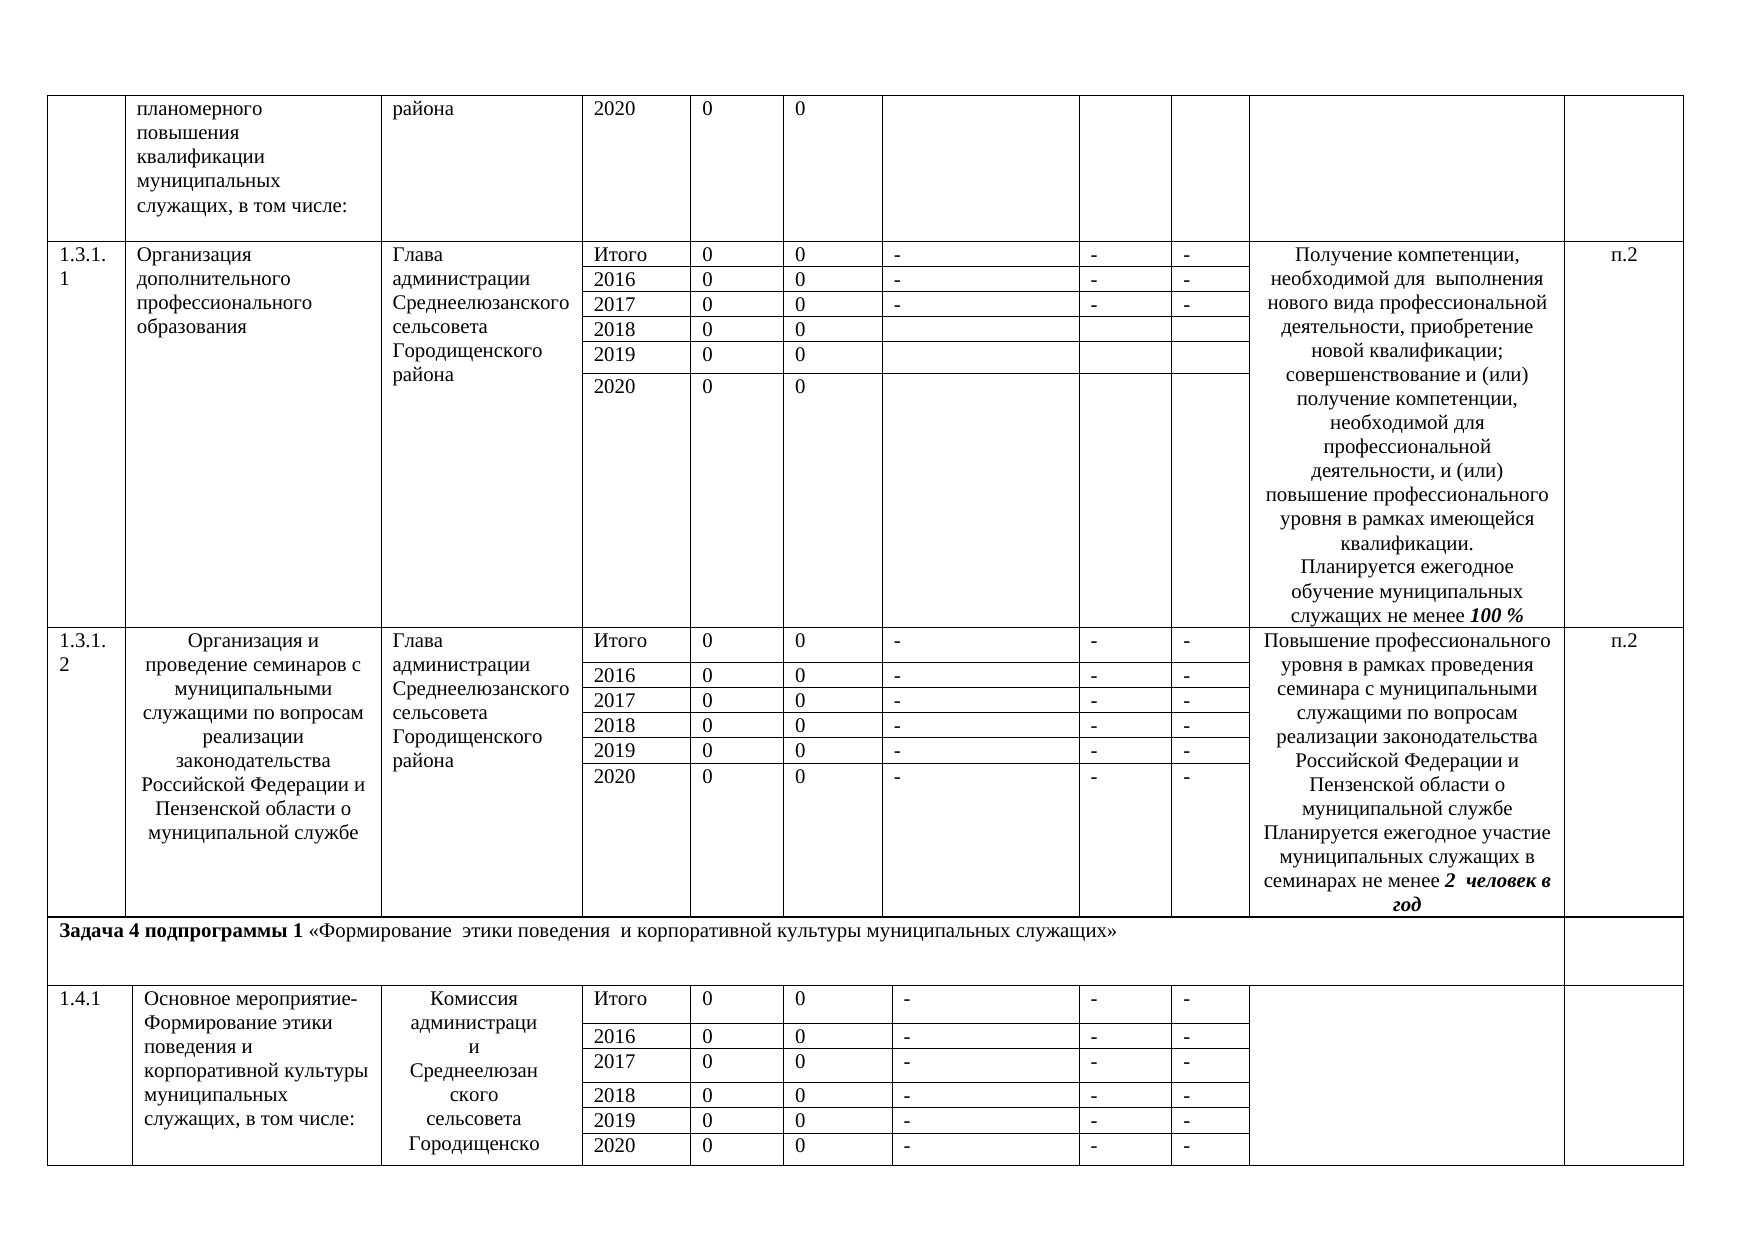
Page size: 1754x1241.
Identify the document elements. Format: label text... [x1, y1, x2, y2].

table_cell 0 [691, 663, 783, 687]
table_cell - [1080, 1134, 1171, 1165]
table_cell - [893, 1134, 1079, 1165]
table_cell - [893, 1108, 1079, 1132]
table_cell 0 [784, 267, 882, 291]
table_cell - [883, 628, 1079, 662]
table_cell Задача 4 подпрограммы 1 «Формирование этики поведения и корпоративной культуры муниципальных служащих» [48, 918, 1564, 985]
table_cell - [893, 1049, 1079, 1082]
table_cell 0 [691, 317, 783, 341]
table_cell [883, 317, 1079, 341]
table_cell 2018 [583, 713, 690, 737]
table_cell [1172, 96, 1249, 241]
table_cell - [1172, 986, 1249, 1023]
table_cell 0 [691, 342, 783, 373]
table_cell - [1172, 1049, 1249, 1082]
table_cell 2020 [583, 764, 690, 916]
table_cell - [1080, 242, 1171, 266]
table_cell - [1080, 986, 1171, 1023]
table_cell - [1172, 1108, 1249, 1132]
table_cell 2016 [583, 663, 690, 687]
table_cell 0 [784, 1024, 892, 1048]
table_cell - [883, 688, 1079, 712]
table_cell Итого [583, 242, 690, 266]
table_cell 2018 [583, 1083, 690, 1107]
table_cell [1080, 374, 1171, 627]
table_cell 2018 [583, 317, 690, 341]
table_cell Итого [583, 628, 690, 662]
table_cell 0 [691, 1083, 783, 1107]
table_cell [382, 986, 582, 1165]
table_cell - [1080, 1083, 1171, 1107]
table_cell 2016 [583, 267, 690, 291]
table_cell 2020 [583, 96, 690, 241]
table_cell [1565, 918, 1683, 985]
table_cell 0 [784, 738, 882, 763]
table_cell Основное мероприятие- Формирование этики поведения и корпоративной культуры муниципальных служащих, в том числе: [133, 986, 381, 1165]
table_cell 2016 [583, 1024, 690, 1048]
table_cell [1250, 986, 1564, 1165]
table_cell 0 [784, 342, 882, 373]
table_cell 0 [691, 764, 783, 916]
table_cell [1172, 342, 1249, 373]
table_cell 0 [691, 986, 783, 1023]
table_cell Организация дополнительного профессионального образования [126, 242, 381, 627]
table_cell 0 [691, 96, 783, 241]
table_cell - [883, 713, 1079, 737]
table_cell - [1080, 267, 1171, 291]
table_cell - [1172, 1134, 1249, 1165]
table_cell - [1080, 764, 1171, 916]
table_cell 2017 [583, 292, 690, 316]
table_cell 0 [784, 242, 882, 266]
table_cell - [1080, 688, 1171, 712]
table_cell 1.4.1 [48, 986, 132, 1165]
table_cell 0 [691, 738, 783, 763]
table_cell 2019 [583, 342, 690, 373]
table_cell [1080, 317, 1171, 341]
table_cell 0 [784, 96, 882, 241]
table_cell - [1172, 688, 1249, 712]
table_cell 0 [784, 1083, 892, 1107]
table_cell [883, 374, 1079, 627]
table_cell - [893, 1024, 1079, 1048]
table_cell п.2 [1565, 628, 1683, 916]
table_cell - [1172, 628, 1249, 662]
table_cell - [1080, 663, 1171, 687]
table_cell [1565, 986, 1683, 1165]
table_cell 0 [691, 628, 783, 662]
table_cell 1.3.1.2 [48, 628, 125, 916]
table_cell 0 [784, 628, 882, 662]
table_cell 0 [691, 1134, 783, 1165]
table_cell Глава администрации Среднеелюзанского сельсовета Городищенского района [382, 628, 582, 916]
table_cell - [883, 242, 1079, 266]
table_cell - [883, 267, 1079, 291]
table_cell - [1080, 292, 1171, 316]
table_cell - [1172, 267, 1249, 291]
table_cell 2019 [583, 1108, 690, 1132]
table_cell Повышение профессионального уровня в рамках проведения семинара с муниципальными служащими по вопросам реализации законодательства Российской Федерации и Пензенской области о муниципальной службе Планируется ежегодное участие муниципальных служащих в семинарах не менее 2 человек в год [1250, 628, 1564, 916]
table_cell 0 [784, 1049, 892, 1082]
table_cell - [1172, 292, 1249, 316]
table_cell - [1080, 1108, 1171, 1132]
table_cell 2020 [583, 1134, 690, 1165]
table_cell 0 [691, 242, 783, 266]
table_cell Получение компетенции, необходимой для выполнения нового вида профессиональной деятельности, приобретение новой квалификации; совершенствование и (или) получение компетенции, необходимой для профессиональной деятельности, и (или) повышение профессионального уровня в рамках имеющейся квалификации. Планируется ежегодное обучение муниципальных служащих не менее 100 % [1250, 242, 1564, 627]
table_cell - [1172, 764, 1249, 916]
table_cell - [883, 764, 1079, 916]
table_cell 0 [784, 374, 882, 627]
table_cell 0 [784, 1108, 892, 1132]
table_cell - [1172, 713, 1249, 737]
table_cell - [1080, 713, 1171, 737]
table_cell 1.3.1.1 [48, 242, 125, 627]
table_cell 0 [691, 267, 783, 291]
table_cell - [893, 1083, 1079, 1107]
table_cell 0 [784, 986, 892, 1023]
table_cell - [1080, 738, 1171, 763]
table_cell 0 [784, 317, 882, 341]
table_cell Организация и проведение семинаров с муниципальными служащими по вопросам реализации законодательства Российской Федерации и Пензенской области о муниципальной службе [126, 628, 381, 916]
table_cell [883, 96, 1079, 241]
table_cell [1172, 317, 1249, 341]
table_cell 0 [784, 292, 882, 316]
table_cell 2017 [583, 1049, 690, 1082]
table_cell 0 [784, 688, 882, 712]
table_cell - [1172, 663, 1249, 687]
table_cell 0 [691, 1024, 783, 1048]
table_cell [382, 242, 582, 627]
table_cell 0 [691, 374, 783, 627]
table_cell - [1172, 738, 1249, 763]
table_cell 0 [784, 1134, 892, 1165]
table_cell 0 [784, 764, 882, 916]
table_cell 0 [691, 1108, 783, 1132]
table_cell 2017 [583, 688, 690, 712]
table_cell 0 [784, 663, 882, 687]
table_cell [883, 342, 1079, 373]
table_cell - [1080, 1049, 1171, 1082]
table_cell - [1172, 242, 1249, 266]
table_cell 0 [784, 713, 882, 737]
table_cell Итого [583, 986, 690, 1023]
table_cell [1080, 342, 1171, 373]
table_cell 0 [691, 292, 783, 316]
table_cell - [893, 986, 1079, 1023]
table_cell - [1172, 1024, 1249, 1048]
table_cell - [883, 663, 1079, 687]
table_cell - [1172, 1083, 1249, 1107]
table_cell - [883, 292, 1079, 316]
table_cell п.2 [1565, 242, 1683, 627]
table_cell - [1080, 628, 1171, 662]
table_cell [1172, 374, 1249, 627]
table_cell - [883, 738, 1079, 763]
table_cell 2020 [583, 374, 690, 627]
table_cell [1080, 96, 1171, 241]
table_cell 2019 [583, 738, 690, 763]
table_cell 0 [691, 1049, 783, 1082]
table_cell - [1080, 1024, 1171, 1048]
table_cell 0 [691, 713, 783, 737]
table_cell 0 [691, 688, 783, 712]
